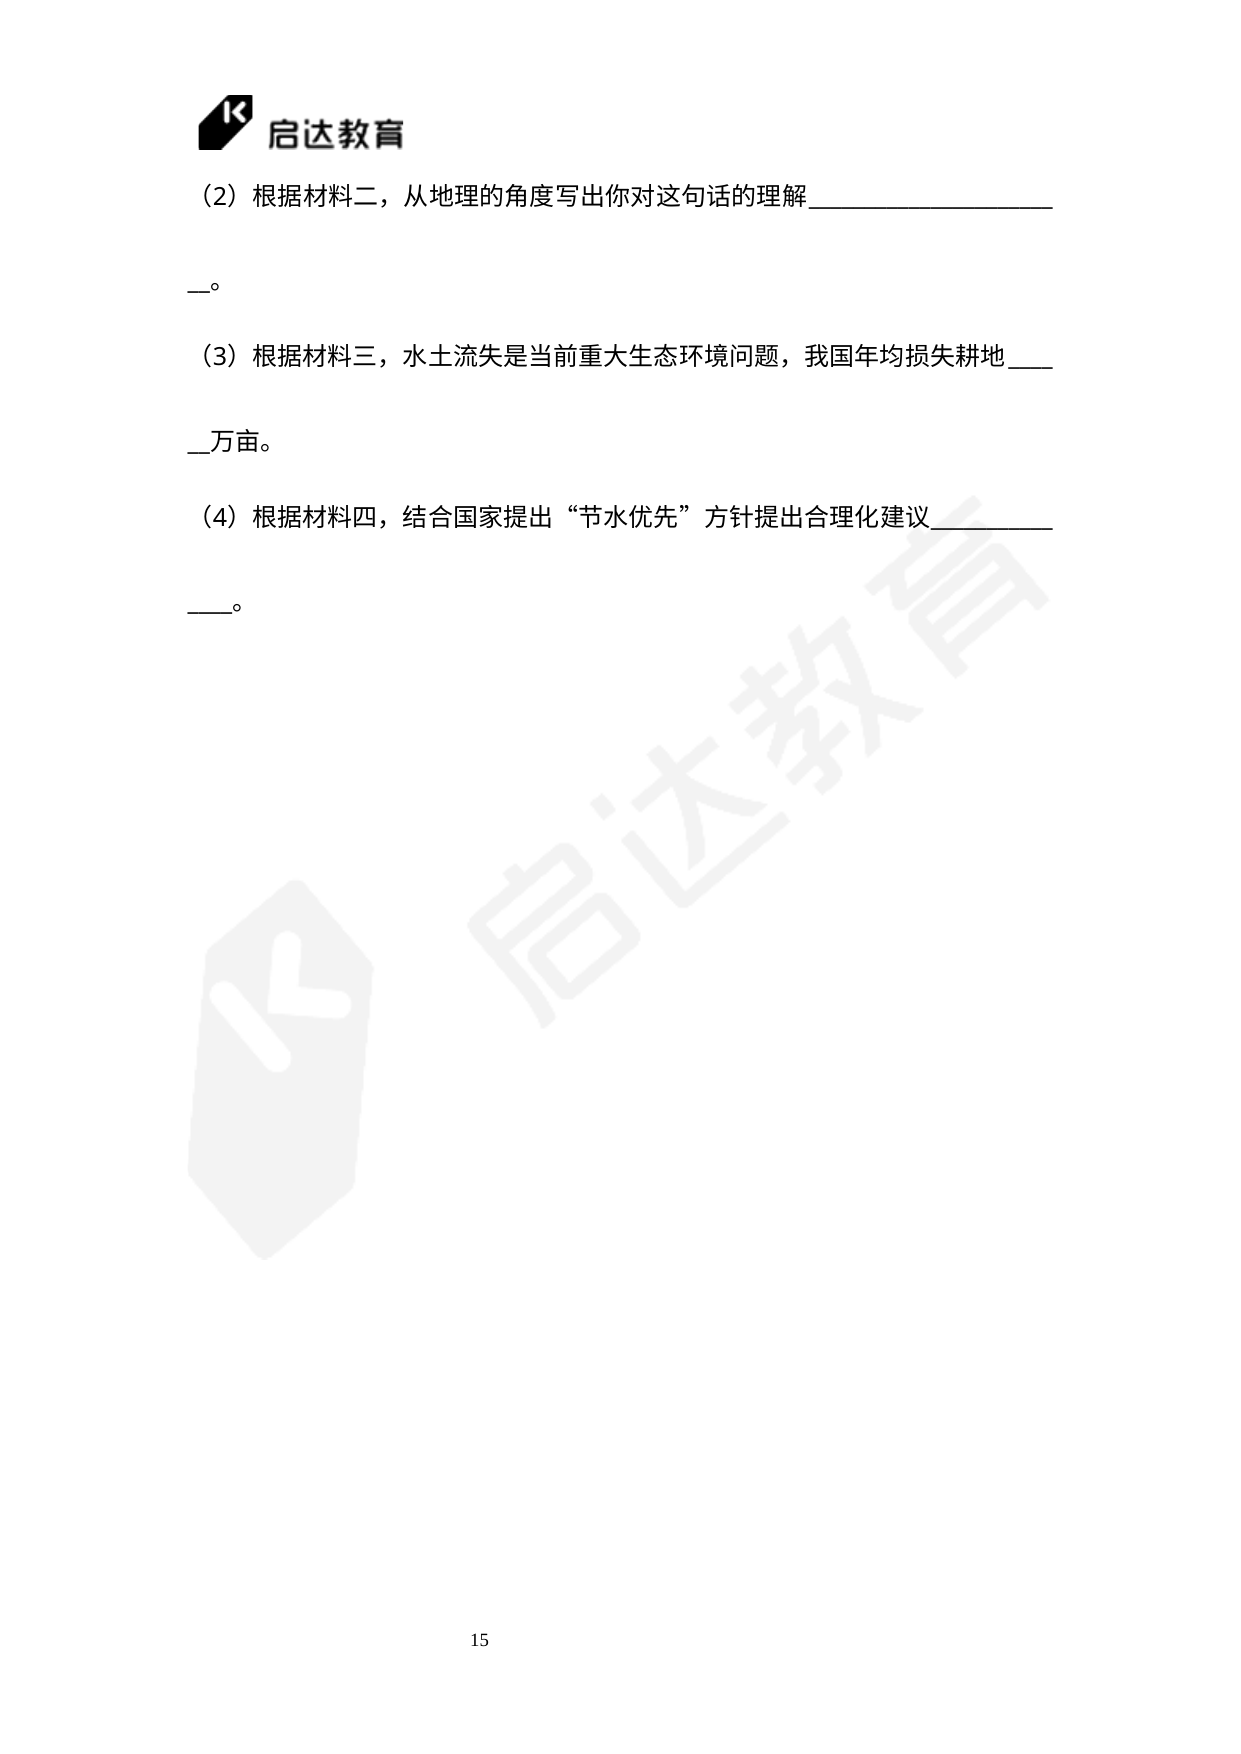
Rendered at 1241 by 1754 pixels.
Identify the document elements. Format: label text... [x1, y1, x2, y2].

picture [198, 95, 404, 150]
text （2）根据材料二，从地理的角度写出你对这句话的理解________________________。 [187, 162, 1053, 311]
text （4）根据材料四，结合国家提出“节水优先”方针提出合理化建议_______________。 [187, 483, 1053, 632]
text （3）根据材料三，水土流失是当前重大生态环境问题，我国年均损失耕地______万亩。 [187, 322, 1053, 472]
